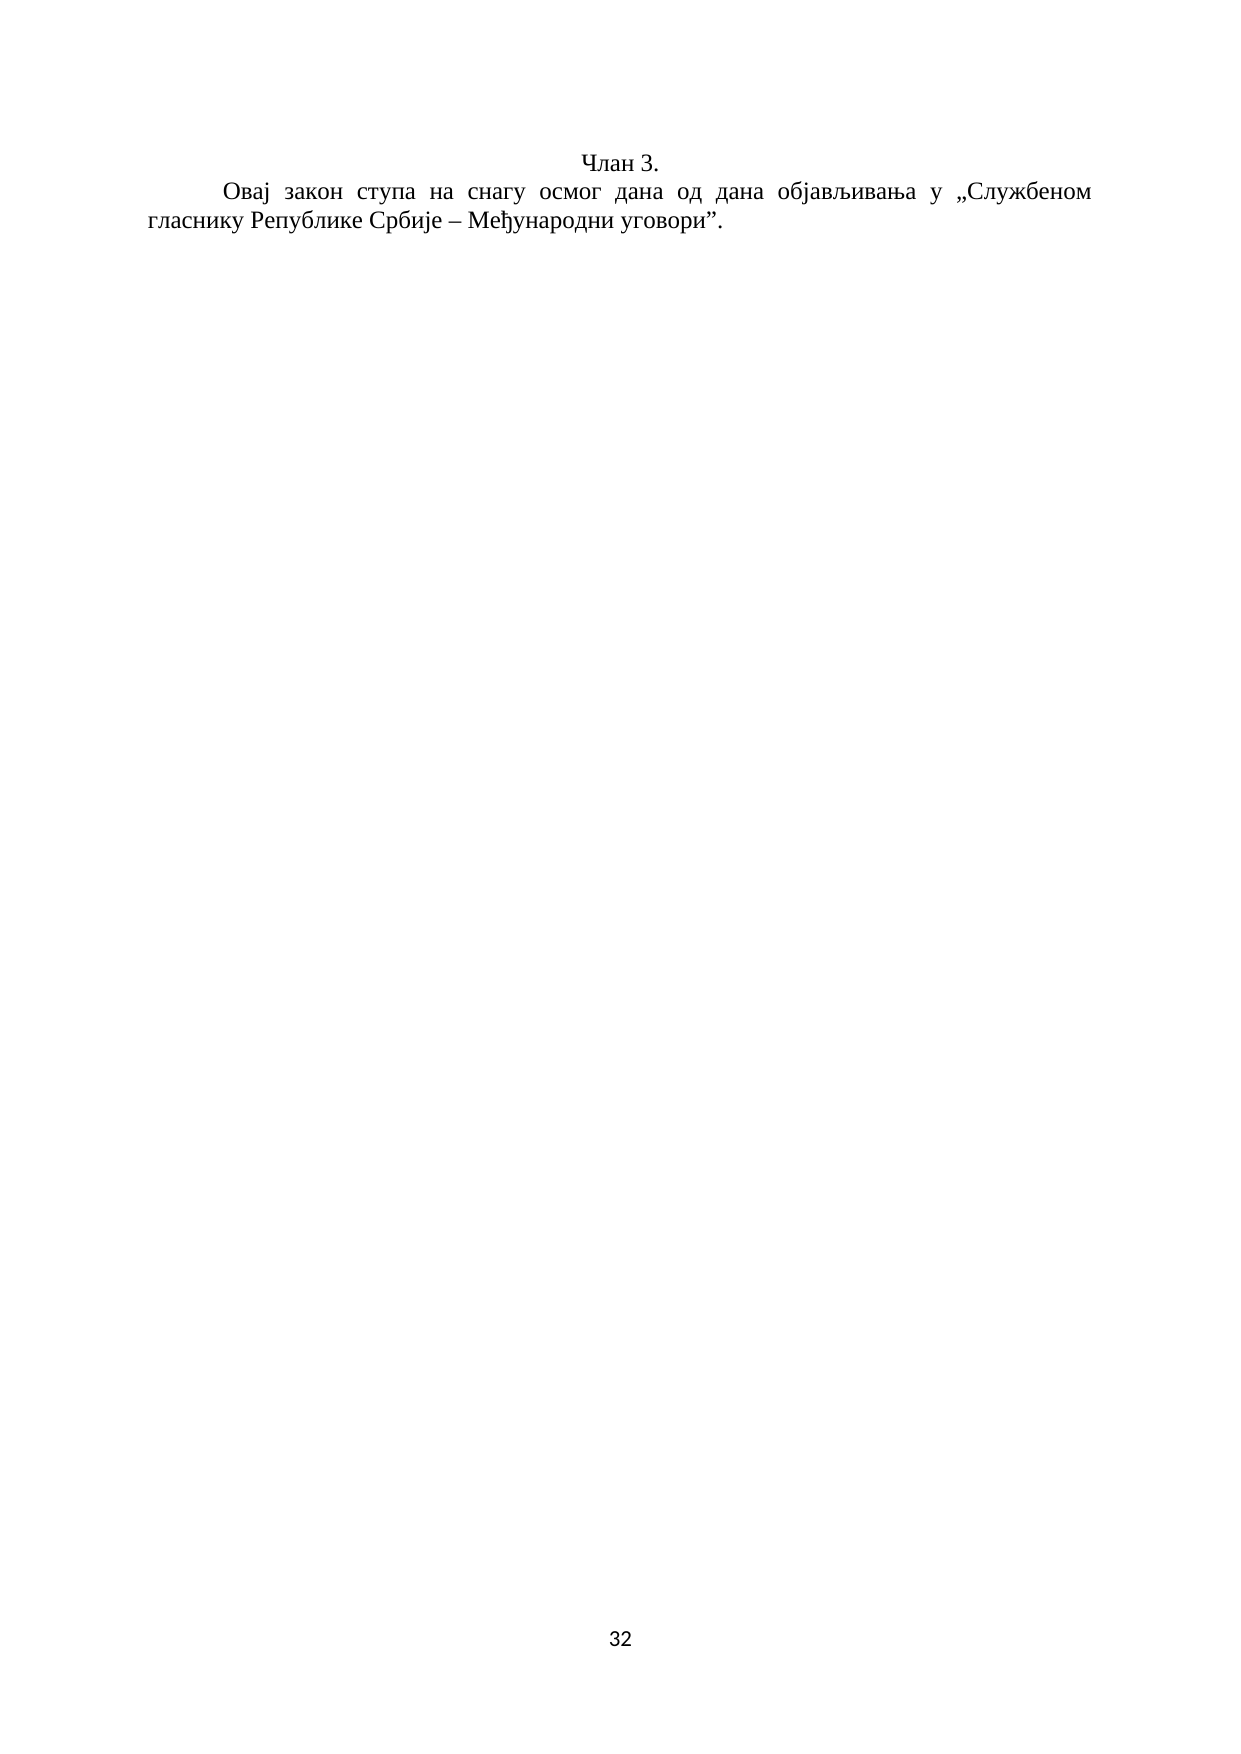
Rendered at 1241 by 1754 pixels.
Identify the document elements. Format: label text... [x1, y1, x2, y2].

text Члан 3. [148, 148, 1092, 176]
text Овај закон ступа на снагу осмог дана од дана објављивања у „Службеном гласнику Републике Србије – Међународни уговори”. [148, 176, 1092, 234]
